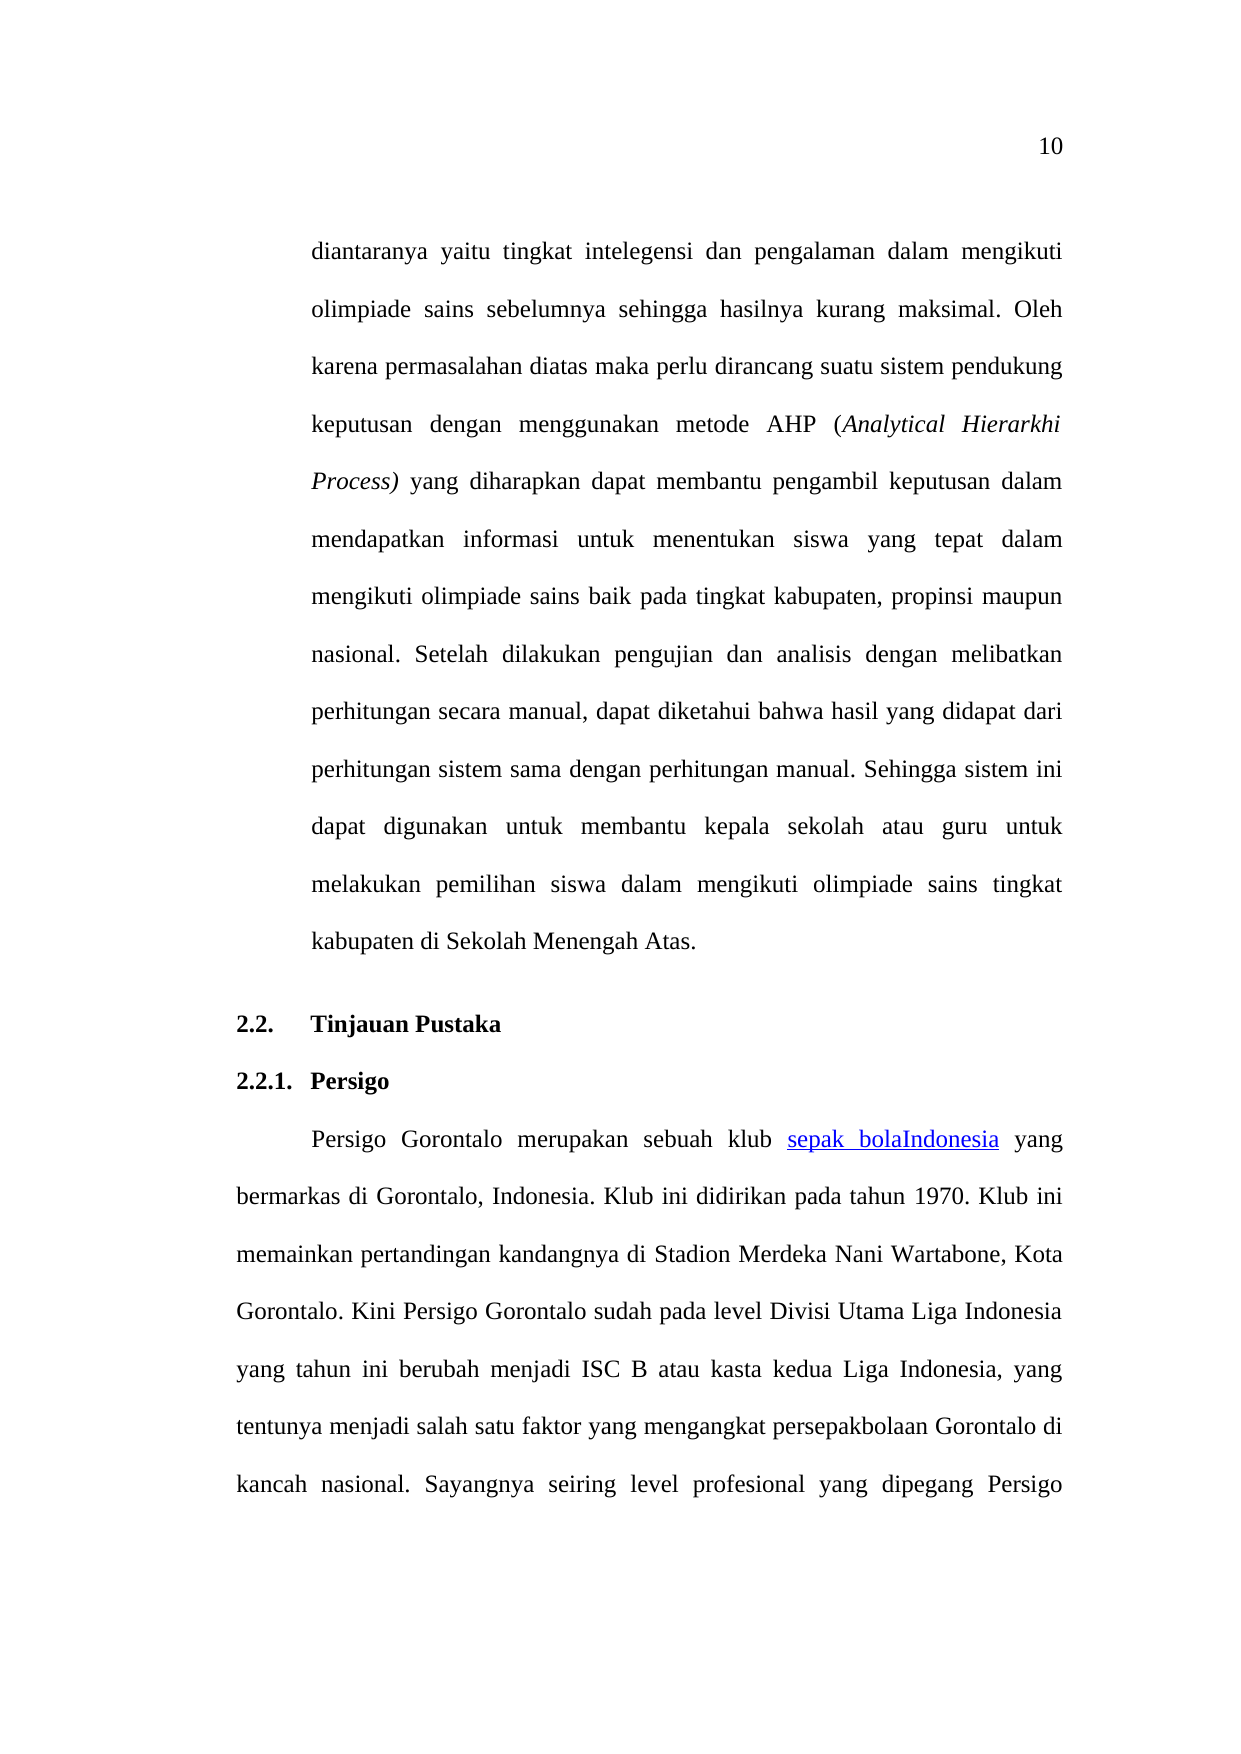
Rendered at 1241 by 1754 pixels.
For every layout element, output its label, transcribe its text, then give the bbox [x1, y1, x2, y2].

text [236, 1124, 1063, 1497]
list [274, 236, 1063, 955]
list Tinjauan Pustaka [236, 1009, 1063, 1037]
list Persigo [236, 1066, 1063, 1095]
